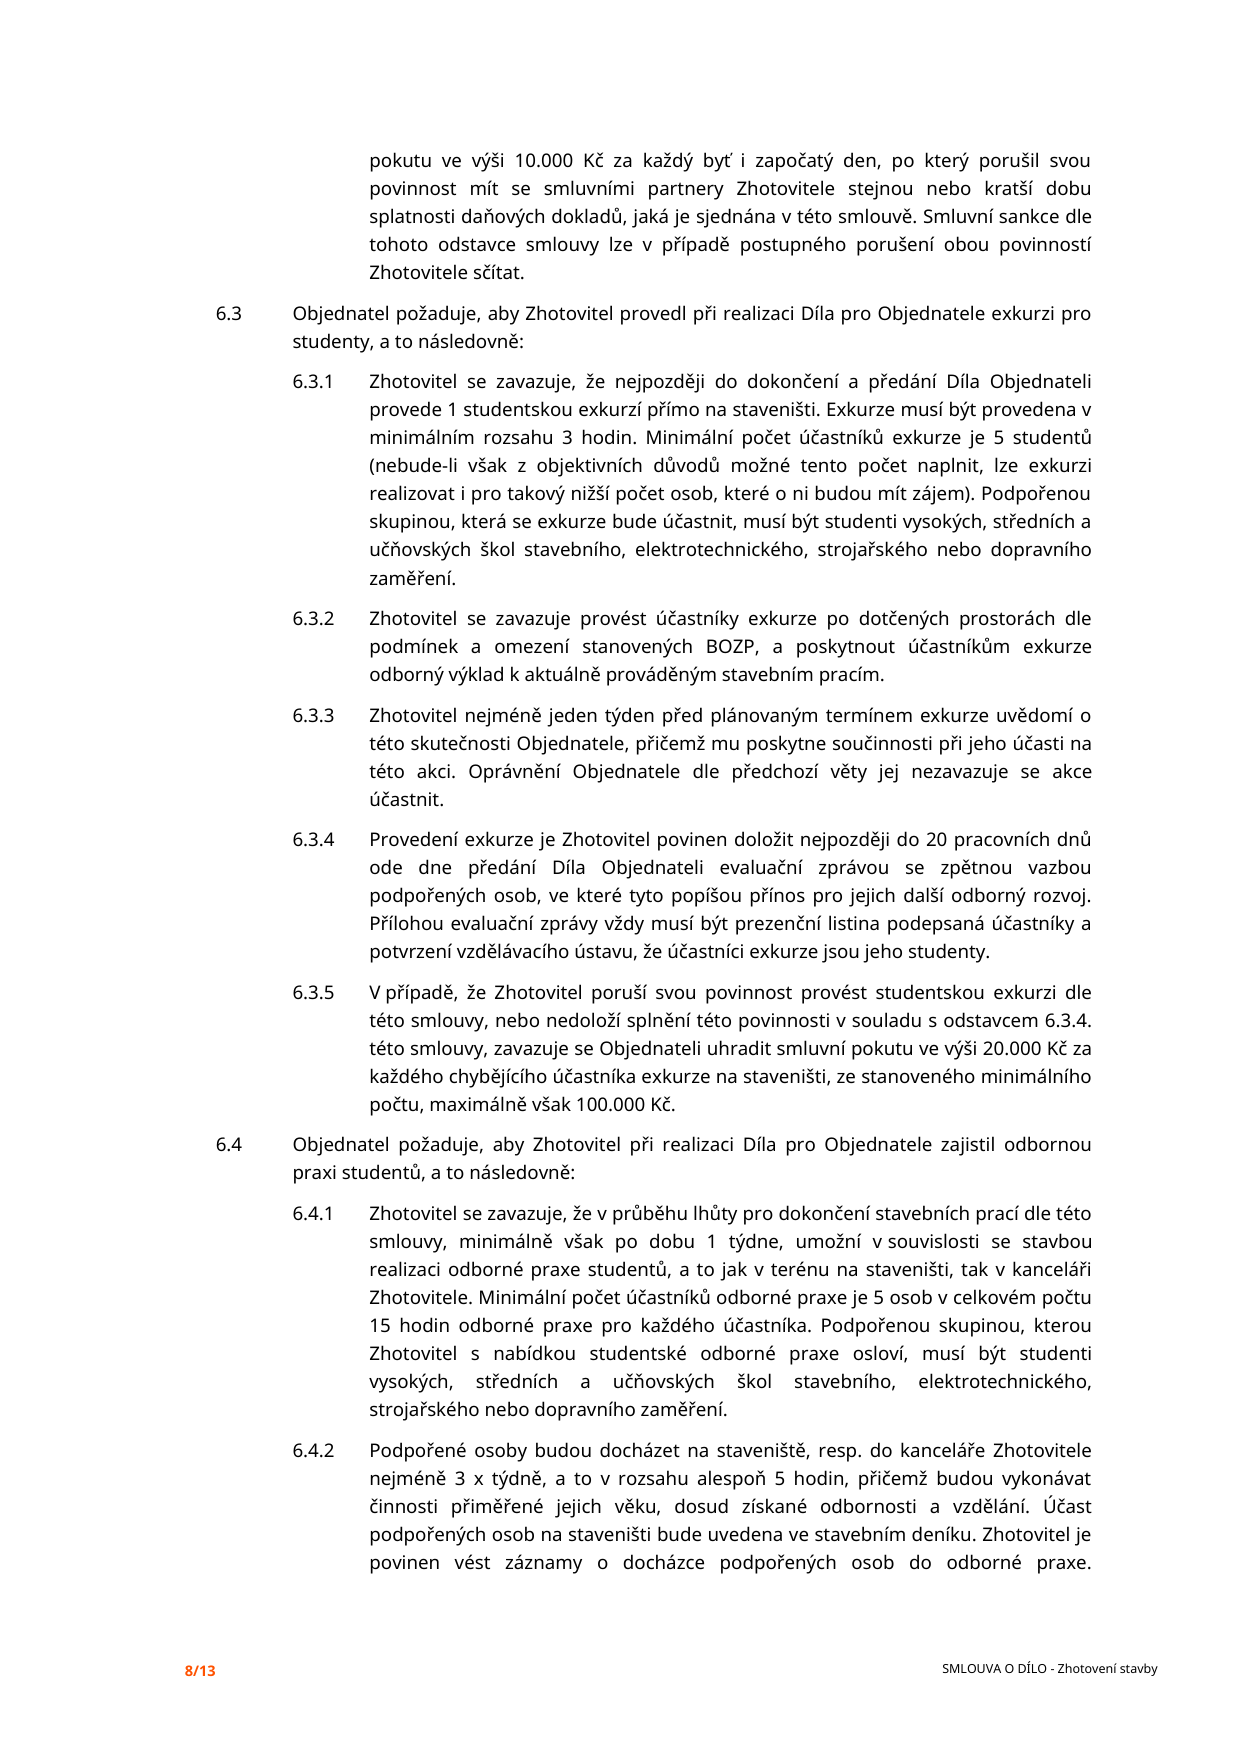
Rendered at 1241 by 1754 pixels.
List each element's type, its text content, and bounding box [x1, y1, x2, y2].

text Zhotovitel se zavazuje, že nejpozději do dokončení a předání Díla Objednateli provede 1 studentskou exkurzí přímo na staveništi. Exkurze musí být provedena v minimálním rozsahu 3 hodin. Minimální počet účastníků exkurze je 5 studentů (nebude-li však z objektivních důvodů možné tento počet naplnit, lze exkurzi realizovat i pro takový nižší počet osob, které o ni budou mít zájem). Podpořenou skupinou, která se exkurze bude účastnit, musí být studenti vysokých, středních a učňovských škol stavebního, elektrotechnického, strojařského nebo dopravního zaměření. [292, 369, 1093, 590]
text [292, 147, 1093, 285]
text Zhotovitel nejméně jeden týden před plánovaným termínem exkurze uvědomí o této skutečnosti Objednatele, přičemž mu poskytne součinnosti při jeho účasti na této akci. Oprávnění Objednatele dle předchozí věty jej nezavazuje se akce účastnit. [292, 702, 1093, 811]
text Provedení exkurze je Zhotovitel povinen doložit nejpozději do 20 pracovních dnů ode dne předání Díla Objednateli evaluační zprávou se zpětnou vazbou podpořených osob, ve které tyto popíšou přínos pro jejich další odborný rozvoj. Přílohou evaluační zprávy vždy musí být prezenční listina podepsaná účastníky a potvrzení vzdělávacího ústavu, že účastníci exkurze jsou jeho studenty. [292, 826, 1093, 964]
text Objednatel požaduje, aby Zhotovitel při realizaci Díla pro Objednatele zajistil odbornou praxi studentů, a to následovně: [216, 1132, 1093, 1185]
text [292, 1437, 1093, 1574]
text Objednatel požaduje, aby Zhotovitel provedl při realizaci Díla pro Objednatele exkurzi pro studenty, a to následovně: [216, 300, 1093, 354]
text V případě, že Zhotovitel poruší svou povinnost provést studentskou exkurzi dle této smlouvy, nebo nedoloží splnění této povinnosti v souladu s odstavcem 6.3.4. této smlouvy, zavazuje se Objednateli uhradit smluvní pokutu ve výši 20.000 Kč za každého chybějícího účastníka exkurze na staveništi, ze stanoveného minimálního počtu, maximálně však 100.000 Kč. [292, 979, 1093, 1117]
text Zhotovitel se zavazuje, že v průběhu lhůty pro dokončení stavebních prací dle této smlouvy, minimálně však po dobu 1 týdne, umožní v souvislosti se stavbou realizaci odborné praxe studentů, a to jak v terénu na staveništi, tak v kanceláři Zhotovitele. Minimální počet účastníků odborné praxe je 5 osob v celkovém počtu 15 hodin odborné praxe pro každého účastníka. Podpořenou skupinou, kterou Zhotovitel s nabídkou studentské odborné praxe osloví, musí být studenti vysokých, středních a učňovských škol stavebního, elektrotechnického, strojařského nebo dopravního zaměření. [292, 1200, 1093, 1422]
text Zhotovitel se zavazuje provést účastníky exkurze po dotčených prostorách dle podmínek a omezení stanovených BOZP, a poskytnout účastníkům exkurze odborný výklad k aktuálně prováděným stavebním pracím. [292, 605, 1093, 687]
